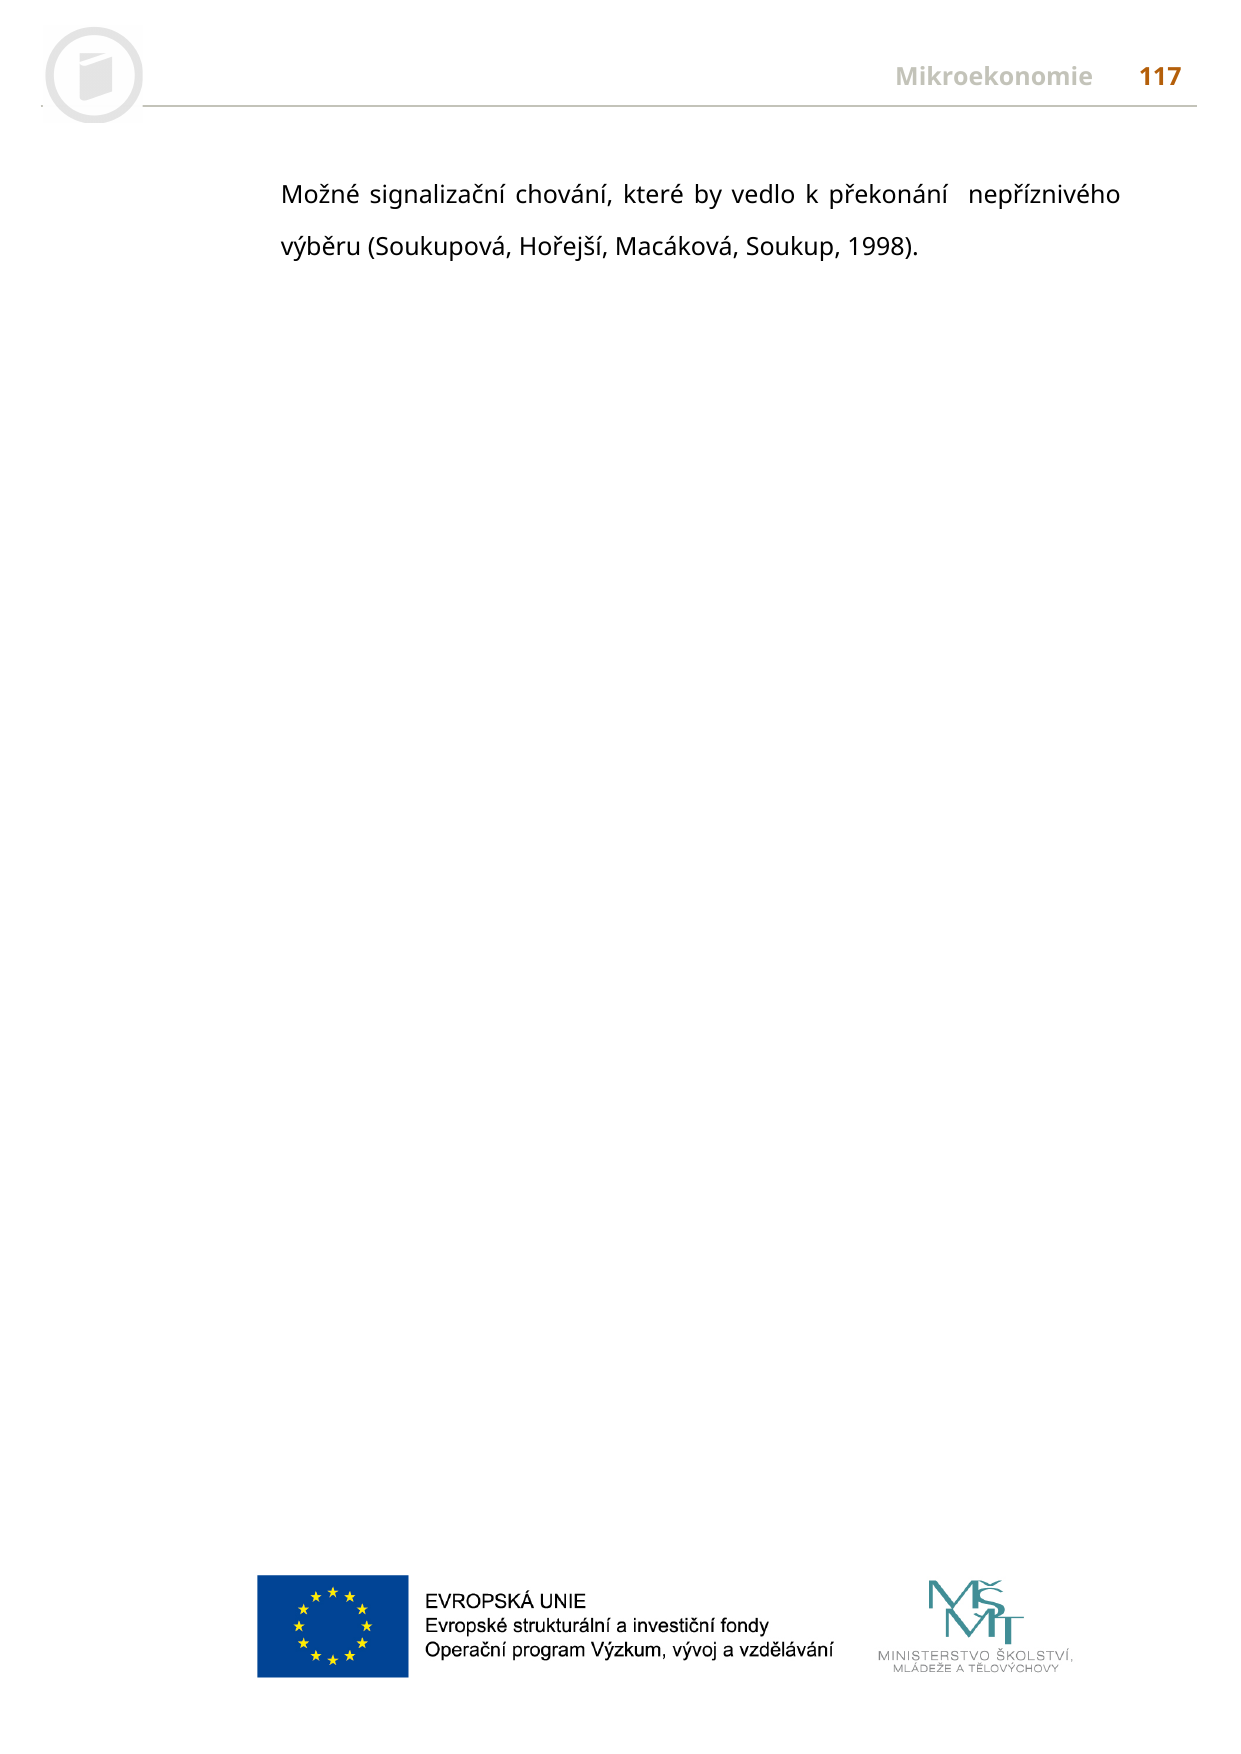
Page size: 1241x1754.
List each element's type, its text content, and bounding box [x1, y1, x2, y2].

picture [206, 1524, 1123, 1728]
text Možné signalizační chování, které by vedlo k překonání nepříznivého výběru (Soukupová, Hořejší, Macáková, Soukup, 1998). [281, 177, 1122, 262]
